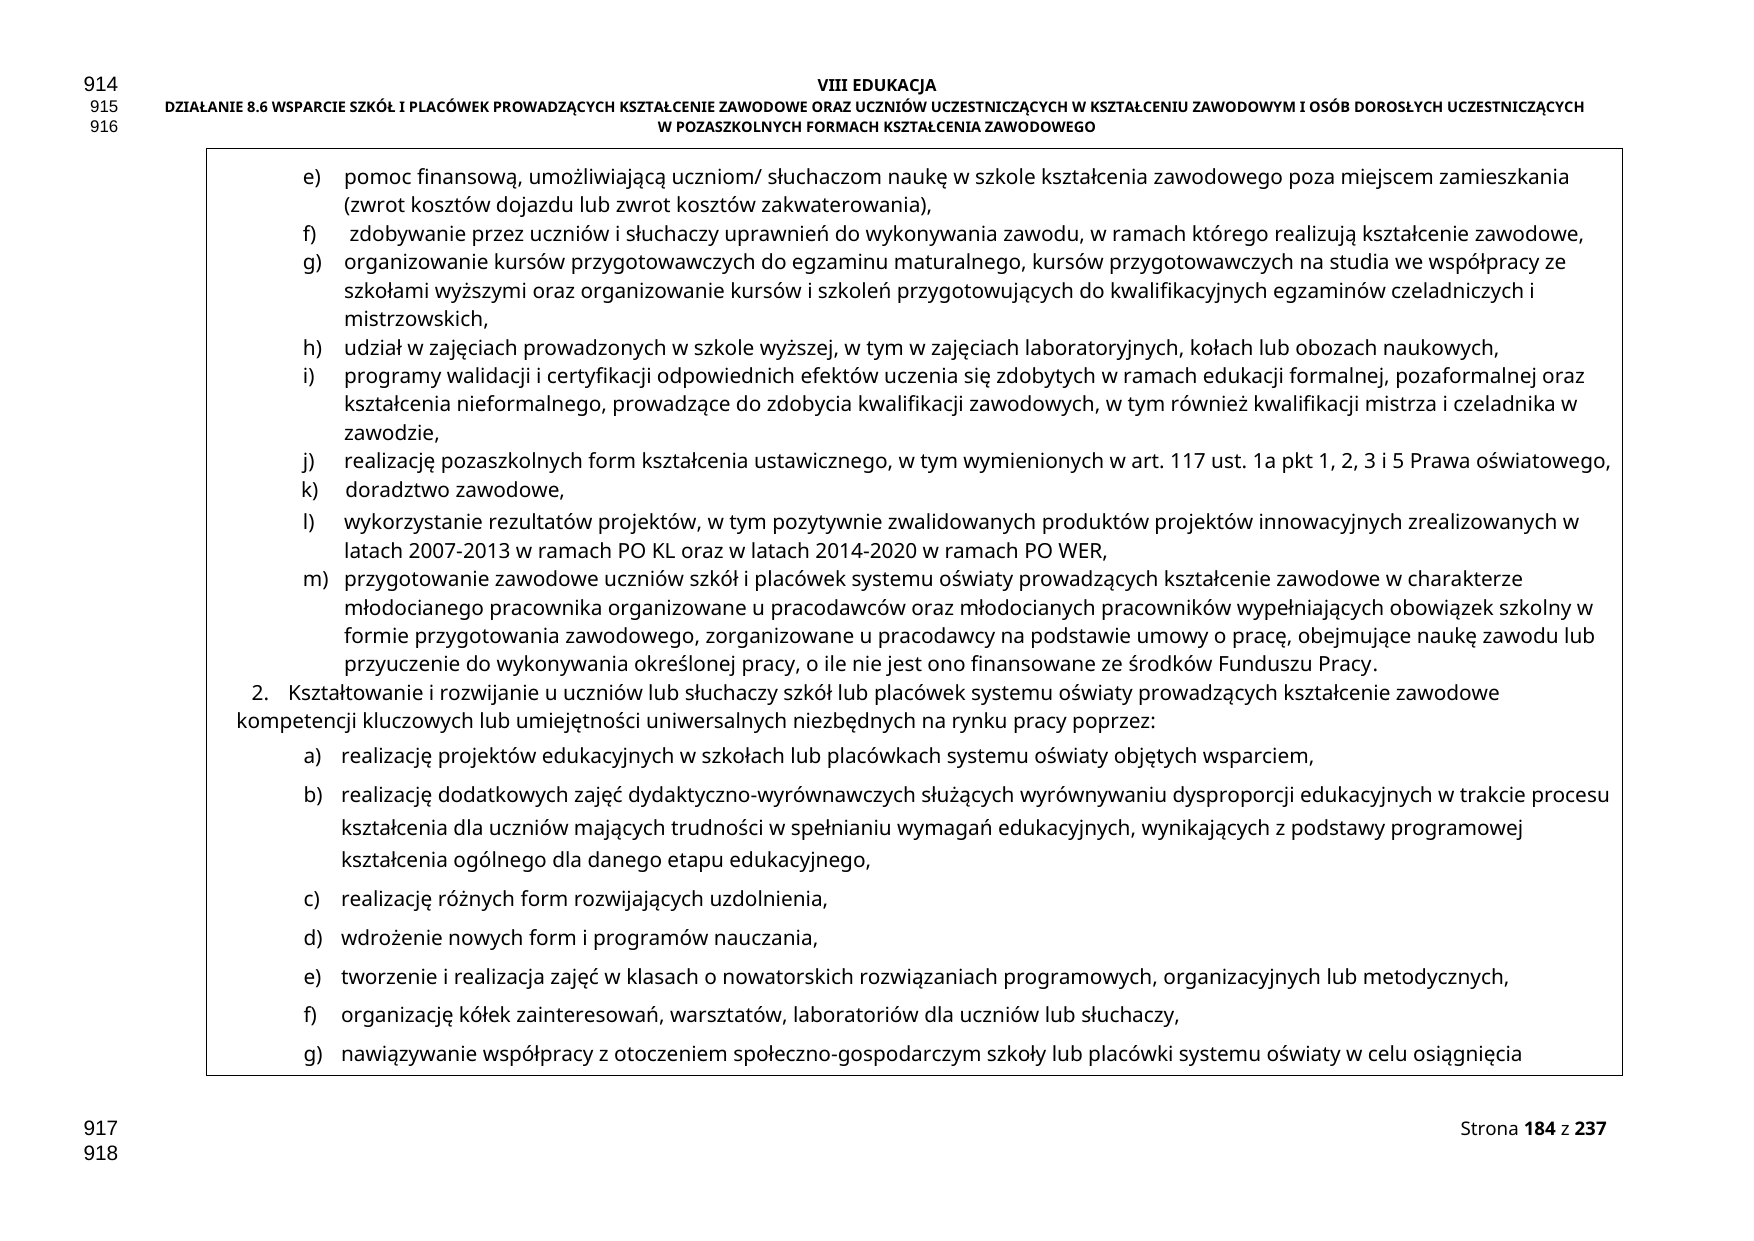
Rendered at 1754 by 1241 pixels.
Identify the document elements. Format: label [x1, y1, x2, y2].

table_cell [207, 149, 1622, 1075]
